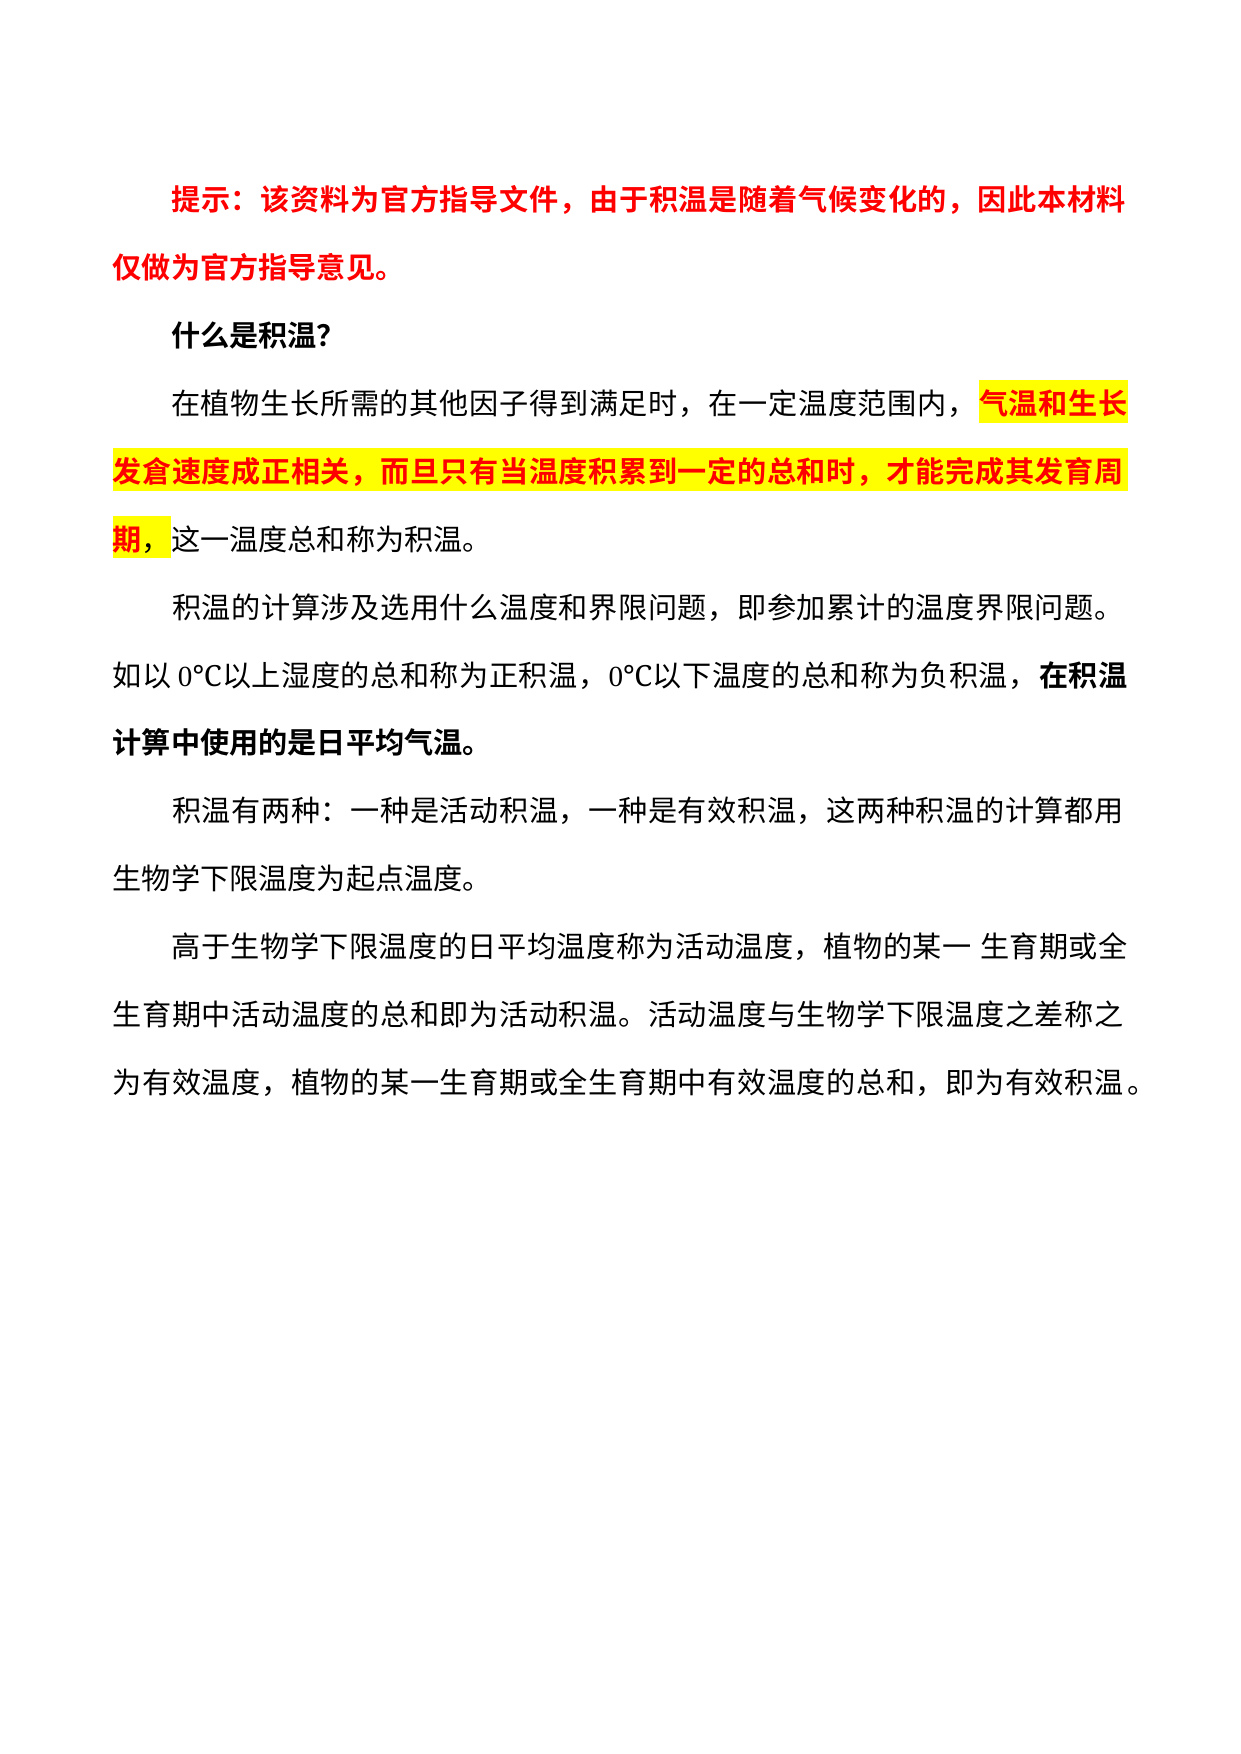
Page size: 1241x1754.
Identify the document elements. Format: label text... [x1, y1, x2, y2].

text 高于生物学下限温度的日平均温度称为活动温度，植物的某一 生育期或全生育期中活动温度的总和即为活动积温。活动温度与生物学下限温度之差称之为有效温度，植物的某一生育期或全生育期中有效温度的总和，即为有效积温。 [112, 911, 1128, 1183]
text 什么是积温？ [112, 300, 1128, 368]
text 在植物生长所需的其他因子得到满足时，在一定温度范围内，气温和生长发倉速度成正相关，而旦只有当温度积累到一定的总和时，才能完成其发育周期，这一温度总和称为积温。 [112, 368, 1128, 571]
text 积温的计算涉及选用什么温度和界限问题，即参加累计的温度界限问题。如以0℃以上湿度的总和称为正积温，0℃以下温度的总和称为负积温，在积温计箅中使用的是日平均气温。 [112, 571, 1128, 775]
text 提示：该资料为官方指导文件，由于积温是随着气候变化的，因此本材料仅做为官方指导意见。 [112, 164, 1128, 300]
text 积温有两种：一种是活动积温，一种是有效积温，这两种积温的计算都用生物学下限温度为起点温度。 [112, 775, 1128, 911]
